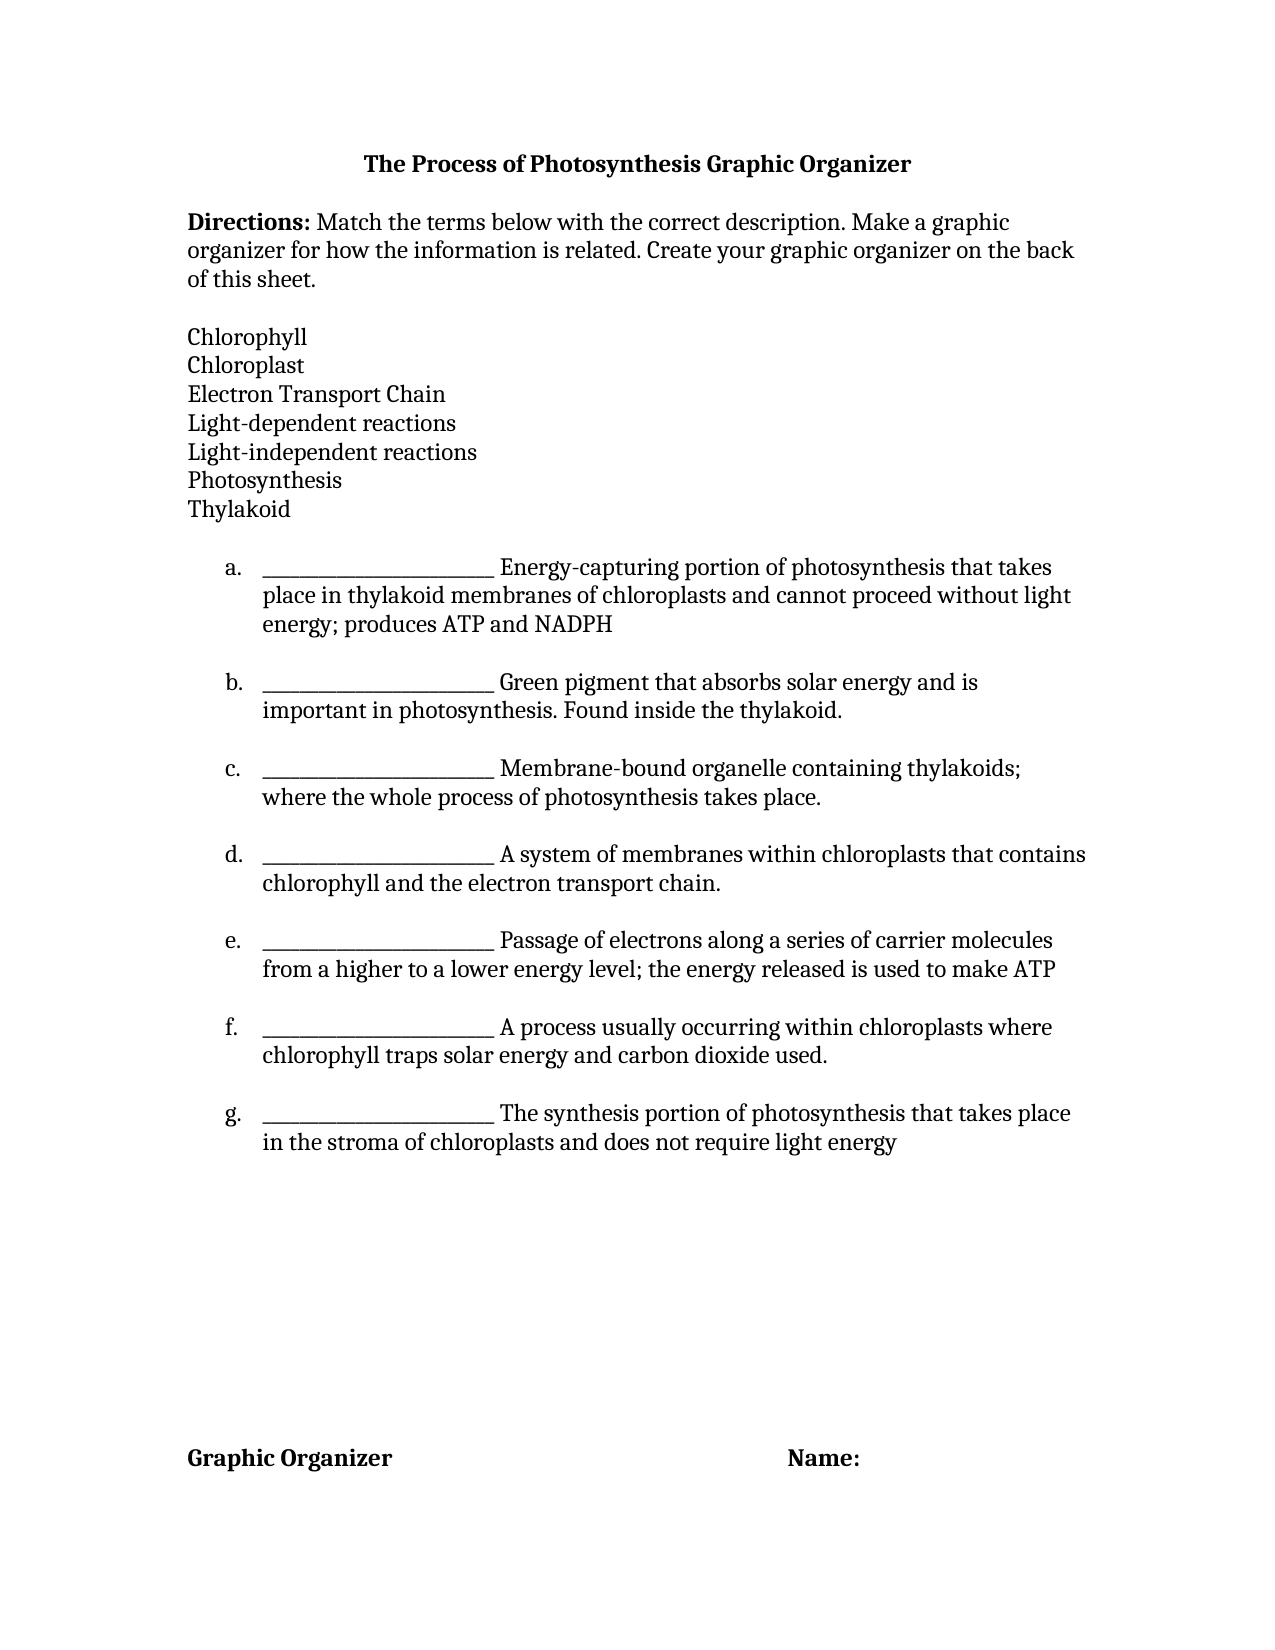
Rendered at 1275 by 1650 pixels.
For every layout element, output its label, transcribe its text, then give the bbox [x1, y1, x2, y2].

text Thylakoid [187, 495, 1087, 524]
list _________________________ A system of membranes within chloroplasts that contains chlorophyll and the electron transport chain. [225, 840, 1087, 897]
list _________________________ Membrane-bound organelle containing thylakoids; where the whole process of photosynthesis takes place. [225, 754, 1087, 811]
list _________________________ Energy-capturing portion of photosynthesis that takes place in thylakoid membranes of chloroplasts and cannot proceed without light energy; produces ATP and NADPH [225, 552, 1087, 639]
list _________________________ Passage of electrons along a series of carrier molecules from a higher to a lower energy level; the energy released is used to make ATP [225, 926, 1087, 984]
text Light-dependent reactions [187, 409, 1087, 437]
text Chlorophyll [187, 322, 1087, 351]
list _________________________ A process usually occurring within chloroplasts where chlorophyll traps solar energy and carbon dioxide used. [225, 1012, 1087, 1070]
text Graphic Organizer Name: [187, 1444, 1087, 1472]
list _________________________ The synthesis portion of photosynthesis that takes place in the stroma of chloroplasts and does not require light energy [225, 1099, 1087, 1156]
text Electron Transport Chain [187, 380, 1087, 409]
text Light-independent reactions [187, 437, 1087, 466]
text The Process of Photosynthesis Graphic Organizer [187, 150, 1087, 179]
text Directions: Match the terms below with the correct description. Make a graphic organizer for how the information is related. Create your graphic organizer on the back of this sheet. [187, 207, 1087, 294]
text Photosynthesis [187, 466, 1087, 495]
text Chloroplast [187, 351, 1087, 380]
list _________________________ Green pigment that absorbs solar energy and is important in photosynthesis. Found inside the thylakoid. [225, 667, 1087, 725]
